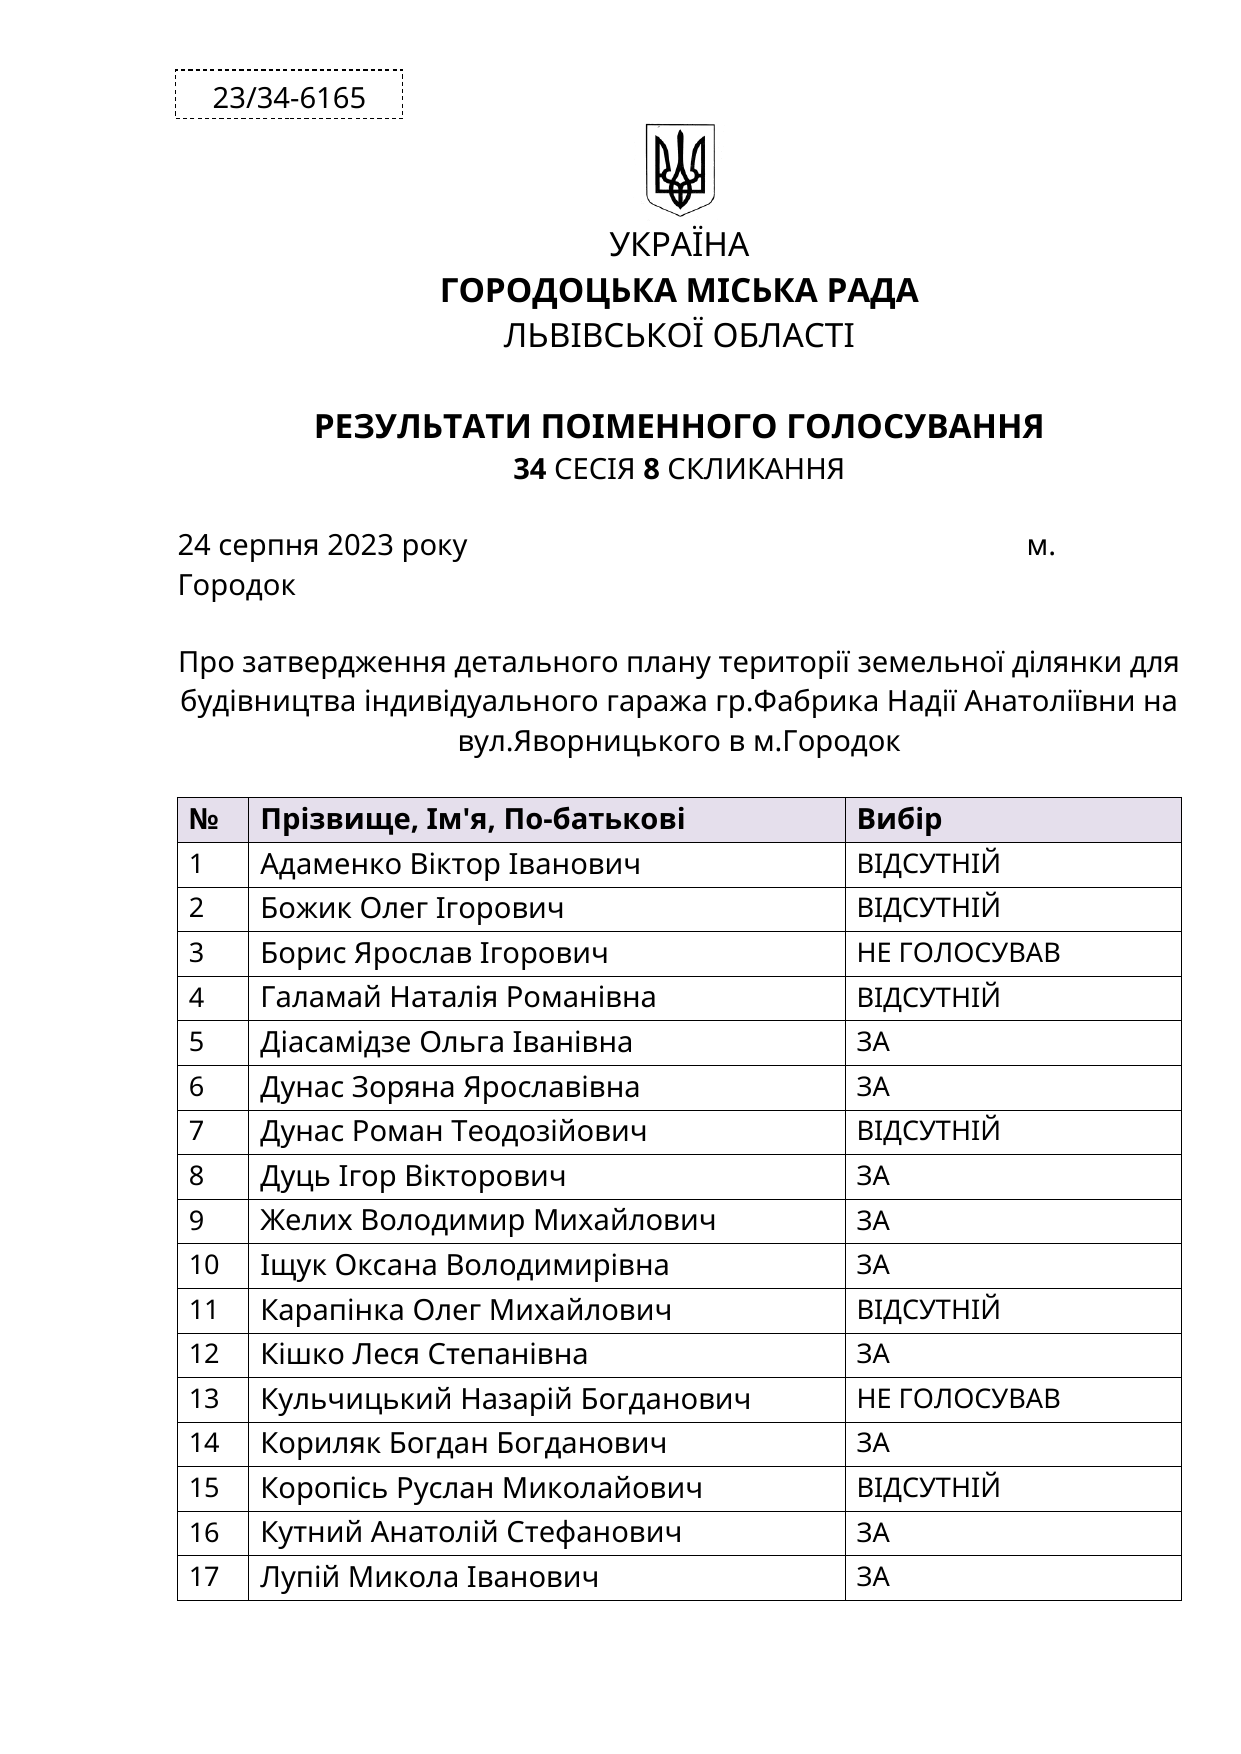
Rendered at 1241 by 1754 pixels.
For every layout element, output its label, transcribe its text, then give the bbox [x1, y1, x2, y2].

table_cell Адаменко Віктор Іванович [249, 843, 845, 887]
table_cell Діасамідзе Ольга Іванівна [249, 1021, 845, 1065]
table_cell ЗА [846, 1512, 1181, 1555]
table_cell ЗА [846, 1200, 1181, 1243]
table_cell ЗА [846, 1021, 1181, 1065]
table_cell ВІДСУТНІЙ [846, 888, 1181, 931]
table_cell 12 [178, 1334, 248, 1377]
table_cell Іщук Оксана Володимирівна [249, 1244, 845, 1288]
table_cell 9 [178, 1200, 248, 1243]
table_cell ЗА [846, 1155, 1181, 1199]
table_cell 2 [178, 888, 248, 931]
table_cell 17 [178, 1556, 248, 1600]
table_header Прізвище, Ім'я, По-батькові [249, 798, 845, 842]
table_cell Кориляк Богдан Богданович [249, 1423, 845, 1466]
table_cell ВІДСУТНІЙ [846, 1111, 1181, 1154]
table_cell 6 [178, 1066, 248, 1109]
table_cell 4 [178, 977, 248, 1020]
table_cell 1 [178, 843, 248, 887]
picture [633, 118, 726, 221]
table_cell ЗА [846, 1244, 1181, 1288]
text Про затвердження детального плану території земельної ділянки для будівництва індивідуального гаража гр.Фабрика Надії Анатоліївни на вул.Яворницького в м.Городок [177, 641, 1181, 760]
table_cell НЕ ГОЛОСУВАВ [846, 932, 1181, 976]
table_cell ЗА [846, 1334, 1181, 1377]
table_cell 7 [178, 1111, 248, 1154]
table_cell Борис Ярослав Ігорович [249, 932, 845, 976]
text ЛЬВІВСЬКОЇ ОБЛАСТІ [177, 312, 1181, 357]
table_cell ВІДСУТНІЙ [846, 1289, 1181, 1332]
table_cell Галамай Наталія Романівна [249, 977, 845, 1020]
table_cell Дунас Зоряна Ярославівна [249, 1066, 845, 1109]
table_cell 16 [178, 1512, 248, 1555]
text 24 серпня 2023 року м. Городок [177, 525, 1181, 604]
table_cell ВІДСУТНІЙ [846, 843, 1181, 887]
table_cell Лупій Микола Іванович [249, 1556, 845, 1600]
table_header № [178, 798, 248, 842]
table_cell ЗА [846, 1066, 1181, 1109]
table_cell 3 [178, 932, 248, 976]
table_cell ВІДСУТНІЙ [846, 977, 1181, 1020]
table_cell Дуць Ігор Вікторович [249, 1155, 845, 1199]
table_cell Желих Володимир Михайлович [249, 1200, 845, 1243]
table_cell Кульчицький Назарій Богданович [249, 1378, 845, 1422]
table_cell 11 [178, 1289, 248, 1332]
text ГОРОДОЦЬКА МІСЬКА РАДА [177, 266, 1181, 312]
table_cell 14 [178, 1423, 248, 1466]
text УКРАЇНА [177, 221, 1181, 266]
table_header Вибір [846, 798, 1181, 842]
table_cell Кутний Анатолій Стефанович [249, 1512, 845, 1555]
text 34 СЕСІЯ 8 СКЛИКАННЯ [177, 448, 1181, 488]
table_cell Кішко Леся Степанівна [249, 1334, 845, 1377]
table_cell ЗА [846, 1423, 1181, 1466]
table_cell 5 [178, 1021, 248, 1065]
table_cell Коропісь Руслан Миколайович [249, 1467, 845, 1511]
table_cell Карапінка Олег Михайлович [249, 1289, 845, 1332]
text РЕЗУЛЬТАТИ ПОІМЕННОГО ГОЛОСУВАННЯ [177, 403, 1181, 448]
table_cell 15 [178, 1467, 248, 1511]
table_cell НЕ ГОЛОСУВАВ [846, 1378, 1181, 1422]
table_cell 13 [178, 1378, 248, 1422]
table_cell 10 [178, 1244, 248, 1288]
table_cell 8 [178, 1155, 248, 1199]
table_cell Дунас Роман Теодозійович [249, 1111, 845, 1154]
table_cell ВІДСУТНІЙ [846, 1467, 1181, 1511]
table_cell Божик Олег Ігорович [249, 888, 845, 931]
table_cell ЗА [846, 1556, 1181, 1600]
